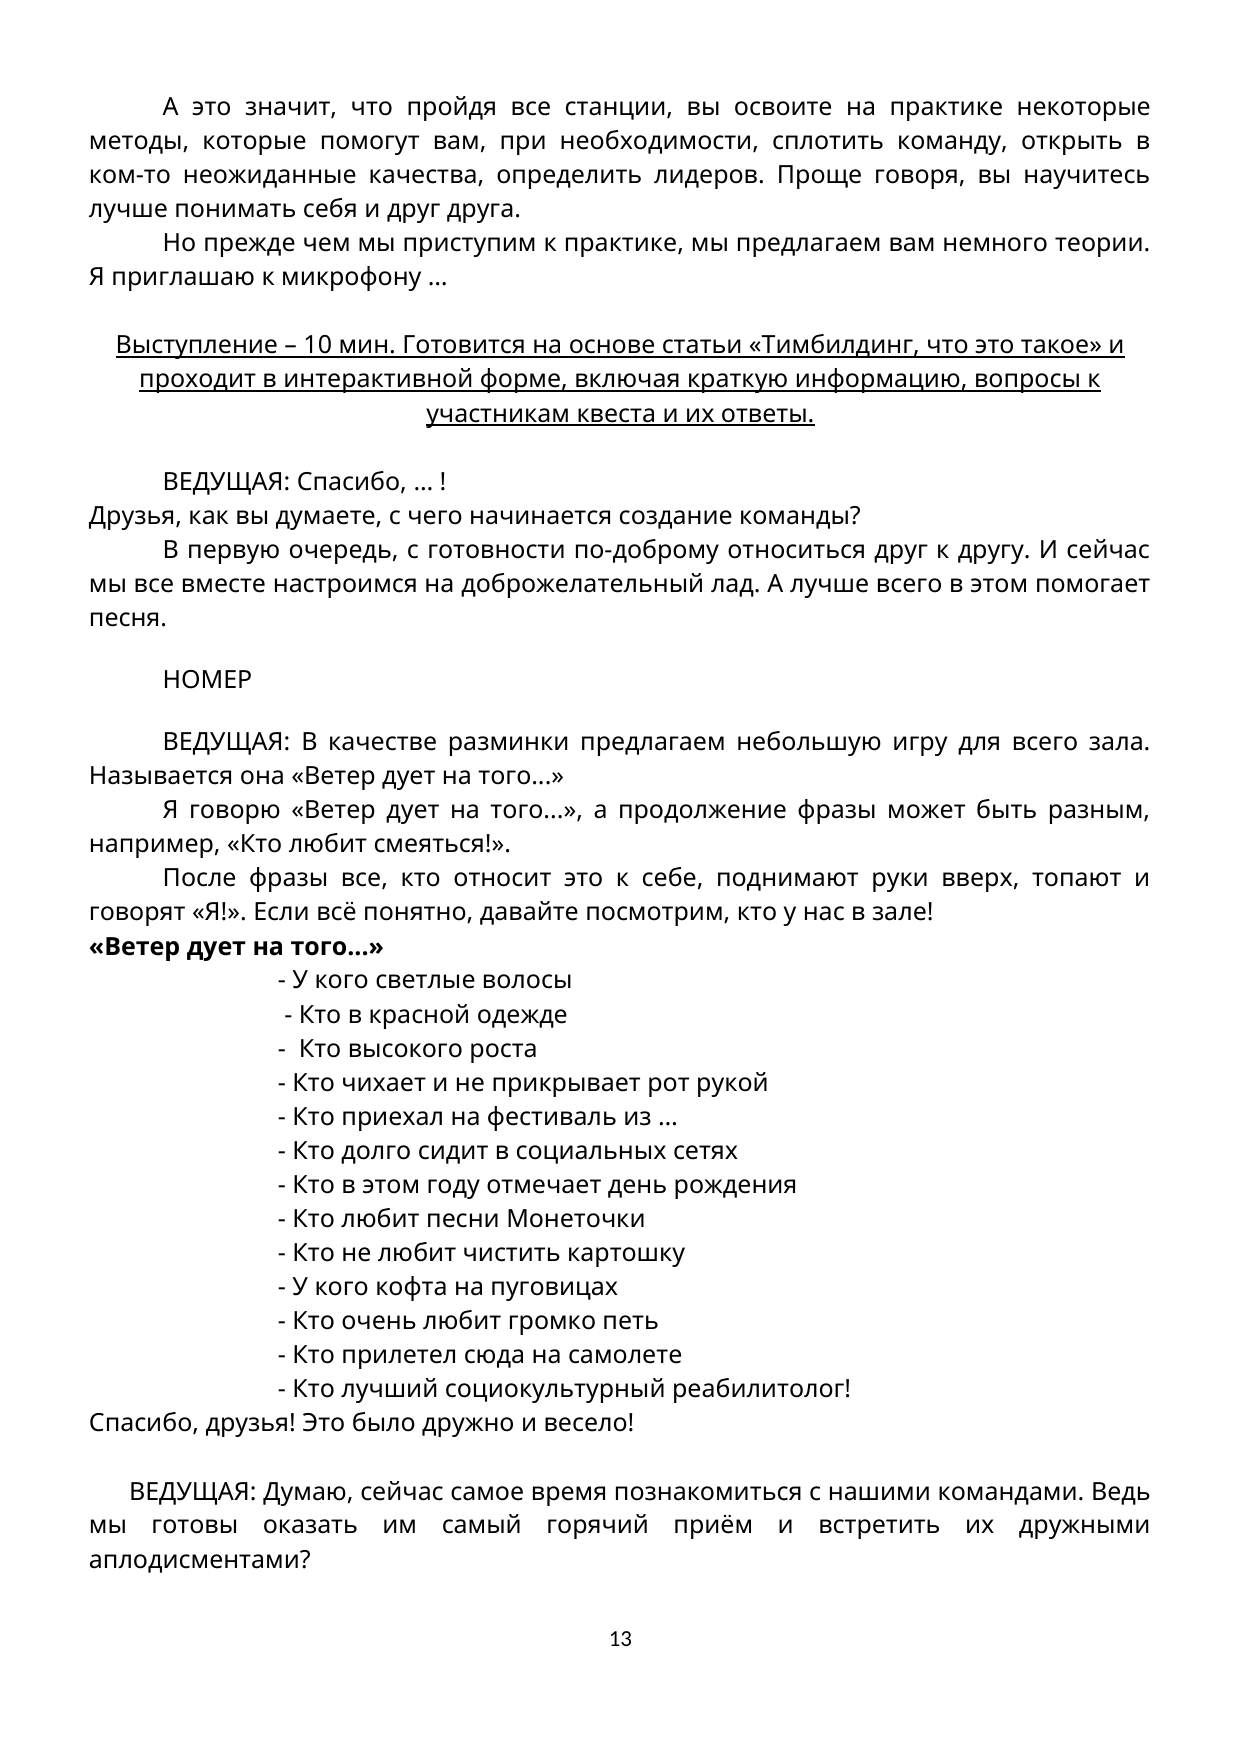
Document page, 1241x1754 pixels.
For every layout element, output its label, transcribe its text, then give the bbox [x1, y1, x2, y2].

text Выступление – 10 мин. Готовится на основе статьи «Тимбилдинг, что это такое» и проходит в интерактивной форме, включая краткую информацию, вопросы к участникам квеста и их ответы. [89, 327, 1152, 429]
text ВЕДУЩАЯ: Спасибо, … ! [89, 463, 1152, 497]
text - Кто приехал на фестиваль из … [278, 1098, 1152, 1132]
text - Кто в красной одежде [278, 996, 1152, 1030]
text После фразы все, кто относит это к себе, поднимают руки вверх, топают и говорят «Я!». Если всё понятно, давайте посмотрим, кто у нас в зале! [89, 860, 1152, 928]
text - У кого кофта на пуговицах [278, 1269, 1152, 1303]
text - Кто не любит чистить картошку [278, 1235, 1152, 1269]
text - Кто чихает и не прикрывает рот рукой [278, 1064, 1152, 1098]
text - Кто в этом году отмечает день рождения [278, 1167, 1152, 1201]
text НОМЕР [89, 662, 1152, 696]
text - Кто долго сидит в социальных сетях [278, 1132, 1152, 1167]
text В первую очередь, с готовности по-доброму относиться друг к другу. И сейчас мы все вместе настроимся на доброжелательный лад. А лучше всего в этом помогает песня. [89, 531, 1152, 634]
text - Кто любит песни Монеточки [278, 1201, 1152, 1235]
text А это значит, что пройдя все станции, вы освоите на практике некоторые методы, которые помогут вам, при необходимости, сплотить команду, открыть в ком-то неожиданные качества, определить лидеров. Проще говоря, вы научитесь лучше понимать себя и друг друга. [89, 89, 1152, 225]
text - У кого светлые волосы [278, 962, 1152, 996]
text - Кто лучший социокультурный реабилитолог! [278, 1371, 1152, 1405]
text - Кто очень любит громко петь [278, 1303, 1152, 1337]
text Друзья, как вы думаете, с чего начинается создание команды? [89, 497, 1152, 531]
text - Кто прилетел сюда на самолете [278, 1337, 1152, 1371]
text Спасибо, друзья! Это было дружно и весело! [89, 1405, 1152, 1439]
text - Кто высокого роста [278, 1030, 1152, 1064]
text «Ветер дует на того...» [89, 928, 1152, 962]
text Но прежде чем мы приступим к практике, мы предлагаем вам немного теории. Я приглашаю к микрофону … [89, 225, 1152, 293]
text Я говорю «Ветер дует на того...», а продолжение фразы может быть разным, например, «Кто любит смеяться!». [89, 792, 1152, 860]
text ВЕДУЩАЯ: Думаю, сейчас самое время познакомиться с нашими командами. Ведь мы готовы оказать им самый горячий приём и встретить их дружными аплодисментами? [89, 1473, 1152, 1575]
text ВЕДУЩАЯ: В качестве разминки предлагаем небольшую игру для всего зала. Называется она «Ветер дует на того...» [89, 724, 1152, 792]
